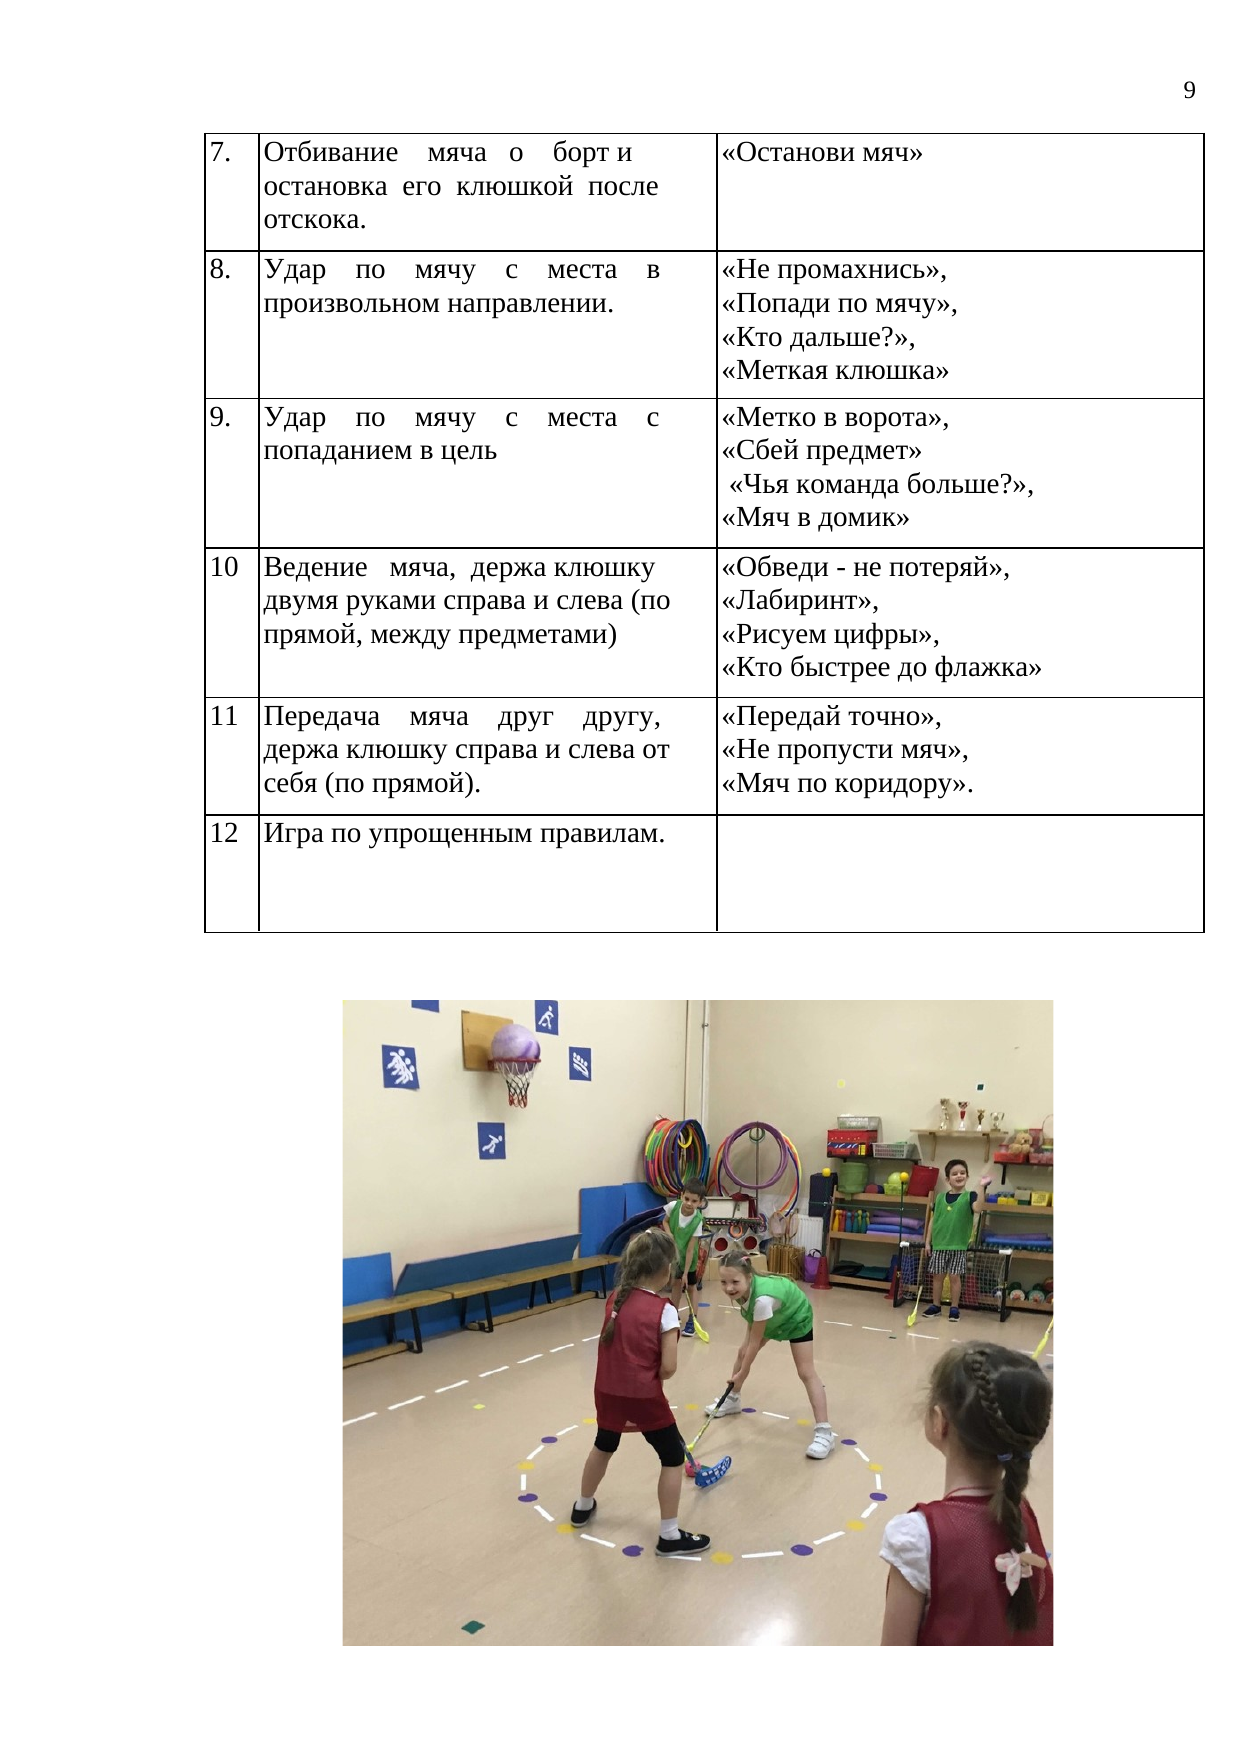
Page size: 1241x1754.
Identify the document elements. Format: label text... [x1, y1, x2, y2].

picture [342, 1000, 1054, 1646]
table_cell 12 [206, 816, 258, 931]
table_cell «Метко в ворота», «Сбей предмет» «Чья команда больше?», «Мяч в домик» [718, 399, 1203, 547]
table_cell 11 [206, 698, 258, 814]
table_cell Удар по мячу с места с попаданием в цель [260, 399, 716, 547]
table_cell 8. [206, 252, 258, 397]
table_cell Ведение мяча, держа клюшку двумя руками справа и слева (по прямой, между предметами) [260, 549, 716, 696]
table_cell 10 [206, 549, 258, 696]
table_cell «Останови мяч» [718, 134, 1203, 250]
table_cell Передача мяча друг другу, держа клюшку справа и слева от себя (по прямой). [260, 698, 716, 814]
table_cell Удар по мячу с места в произвольном направлении. [260, 252, 716, 397]
table_cell Отбивание мяча о борт и остановка его клюшкой после отскока. [260, 134, 716, 250]
table_cell «Обведи - не потеряй», «Лабиринт», «Рисуем цифры», «Кто быстрее до флажка» [718, 549, 1203, 696]
table_cell «Не промахнись», «Попади по мячу», «Кто дальше?», «Меткая клюшка» [718, 252, 1203, 397]
table_cell «Передай точно», «Не пропусти мяч», «Мяч по коридору». [718, 698, 1203, 814]
table_cell [718, 816, 1203, 931]
table_cell Игра по упрощенным правилам. [260, 816, 716, 931]
table_cell 9. [206, 399, 258, 547]
table_cell 7. [206, 134, 258, 250]
